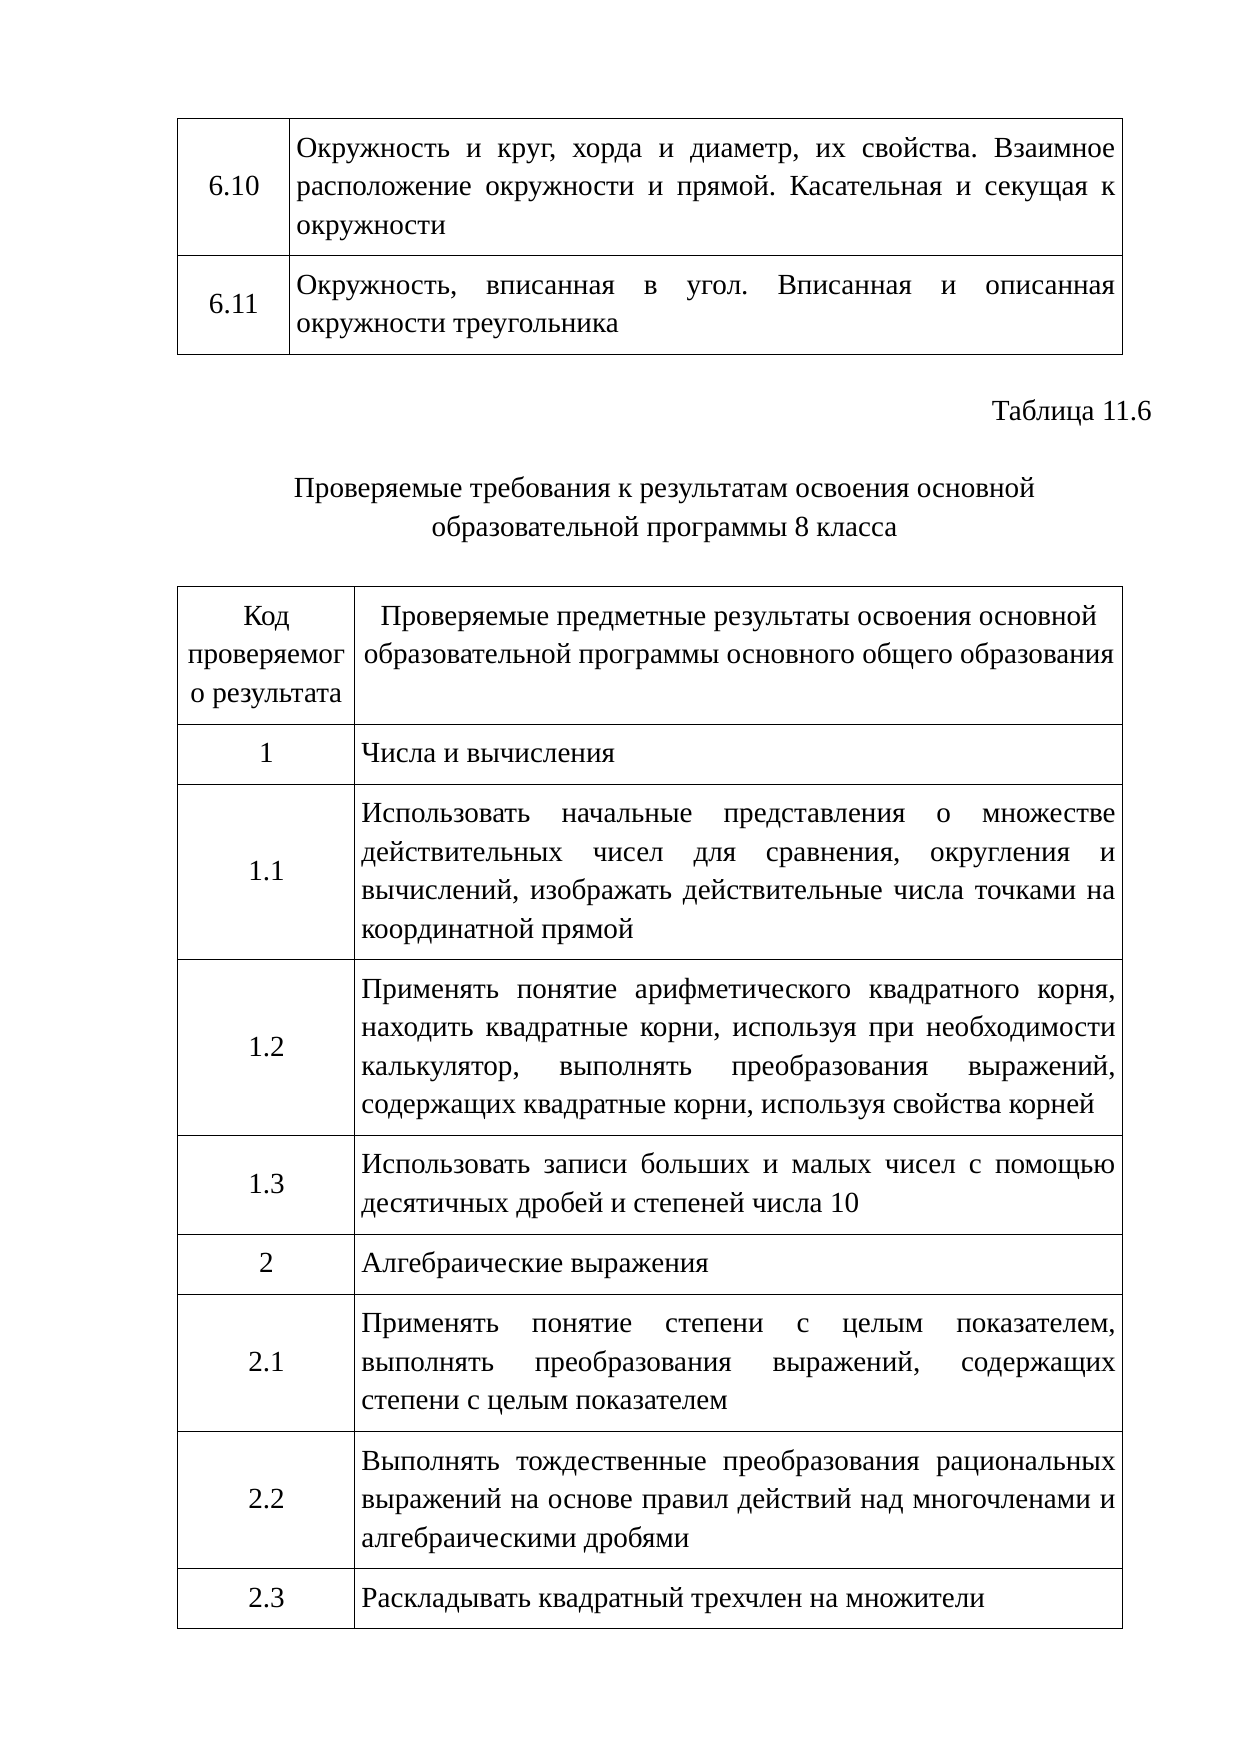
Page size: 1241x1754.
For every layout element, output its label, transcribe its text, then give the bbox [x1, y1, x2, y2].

table_cell Использовать начальные представления о множестве действительных чисел для сравнения, округления и вычислений, изображать действительные числа точками на координатной прямой [355, 785, 1122, 959]
table_cell 1.1 [178, 785, 354, 959]
table_cell Применять понятие арифметического квадратного корня, находить квадратные корни, используя при необходимости калькулятор, выполнять преобразования выражений, содержащих квадратные корни, используя свойства корней [355, 960, 1122, 1135]
table_cell 2.2 [178, 1432, 354, 1568]
table_cell 1.3 [178, 1136, 354, 1234]
table_cell 2.3 [178, 1569, 354, 1628]
table_header Проверяемые предметные результаты освоения основной образовательной программы основного общего образования [355, 587, 1122, 723]
table_cell Использовать записи больших и малых чисел с помощью десятичных дробей и степеней числа 10 [355, 1136, 1122, 1234]
table_cell 1.2 [178, 960, 354, 1135]
table_cell 6.10 [178, 119, 289, 255]
table_cell Окружность, вписанная в угол. Вписанная и описанная окружности треугольника [290, 256, 1122, 354]
table_cell Алгебраические выражения [355, 1235, 1122, 1294]
text Таблица 11.6 [177, 393, 1152, 427]
table_header Код проверяемого результата [178, 587, 354, 723]
text образовательной программы 8 класса [177, 509, 1152, 543]
table_cell 6.11 [178, 256, 289, 354]
table_cell Раскладывать квадратный трехчлен на множители [355, 1569, 1122, 1628]
text Проверяемые требования к результатам освоения основной [177, 471, 1152, 504]
table_cell Числа и вычисления [355, 725, 1122, 783]
table_cell Выполнять тождественные преобразования рациональных выражений на основе правил действий над многочленами и алгебраическими дробями [355, 1432, 1122, 1568]
table_cell Окружность и круг, хорда и диаметр, их свойства. Взаимное расположение окружности и прямой. Касательная и секущая к окружности [290, 119, 1122, 255]
table_cell Применять понятие степени с целым показателем, выполнять преобразования выражений, содержащих степени с целым показателем [355, 1295, 1122, 1431]
table_cell 2.1 [178, 1295, 354, 1431]
table_cell 1 [178, 725, 354, 783]
table_cell 2 [178, 1235, 354, 1294]
